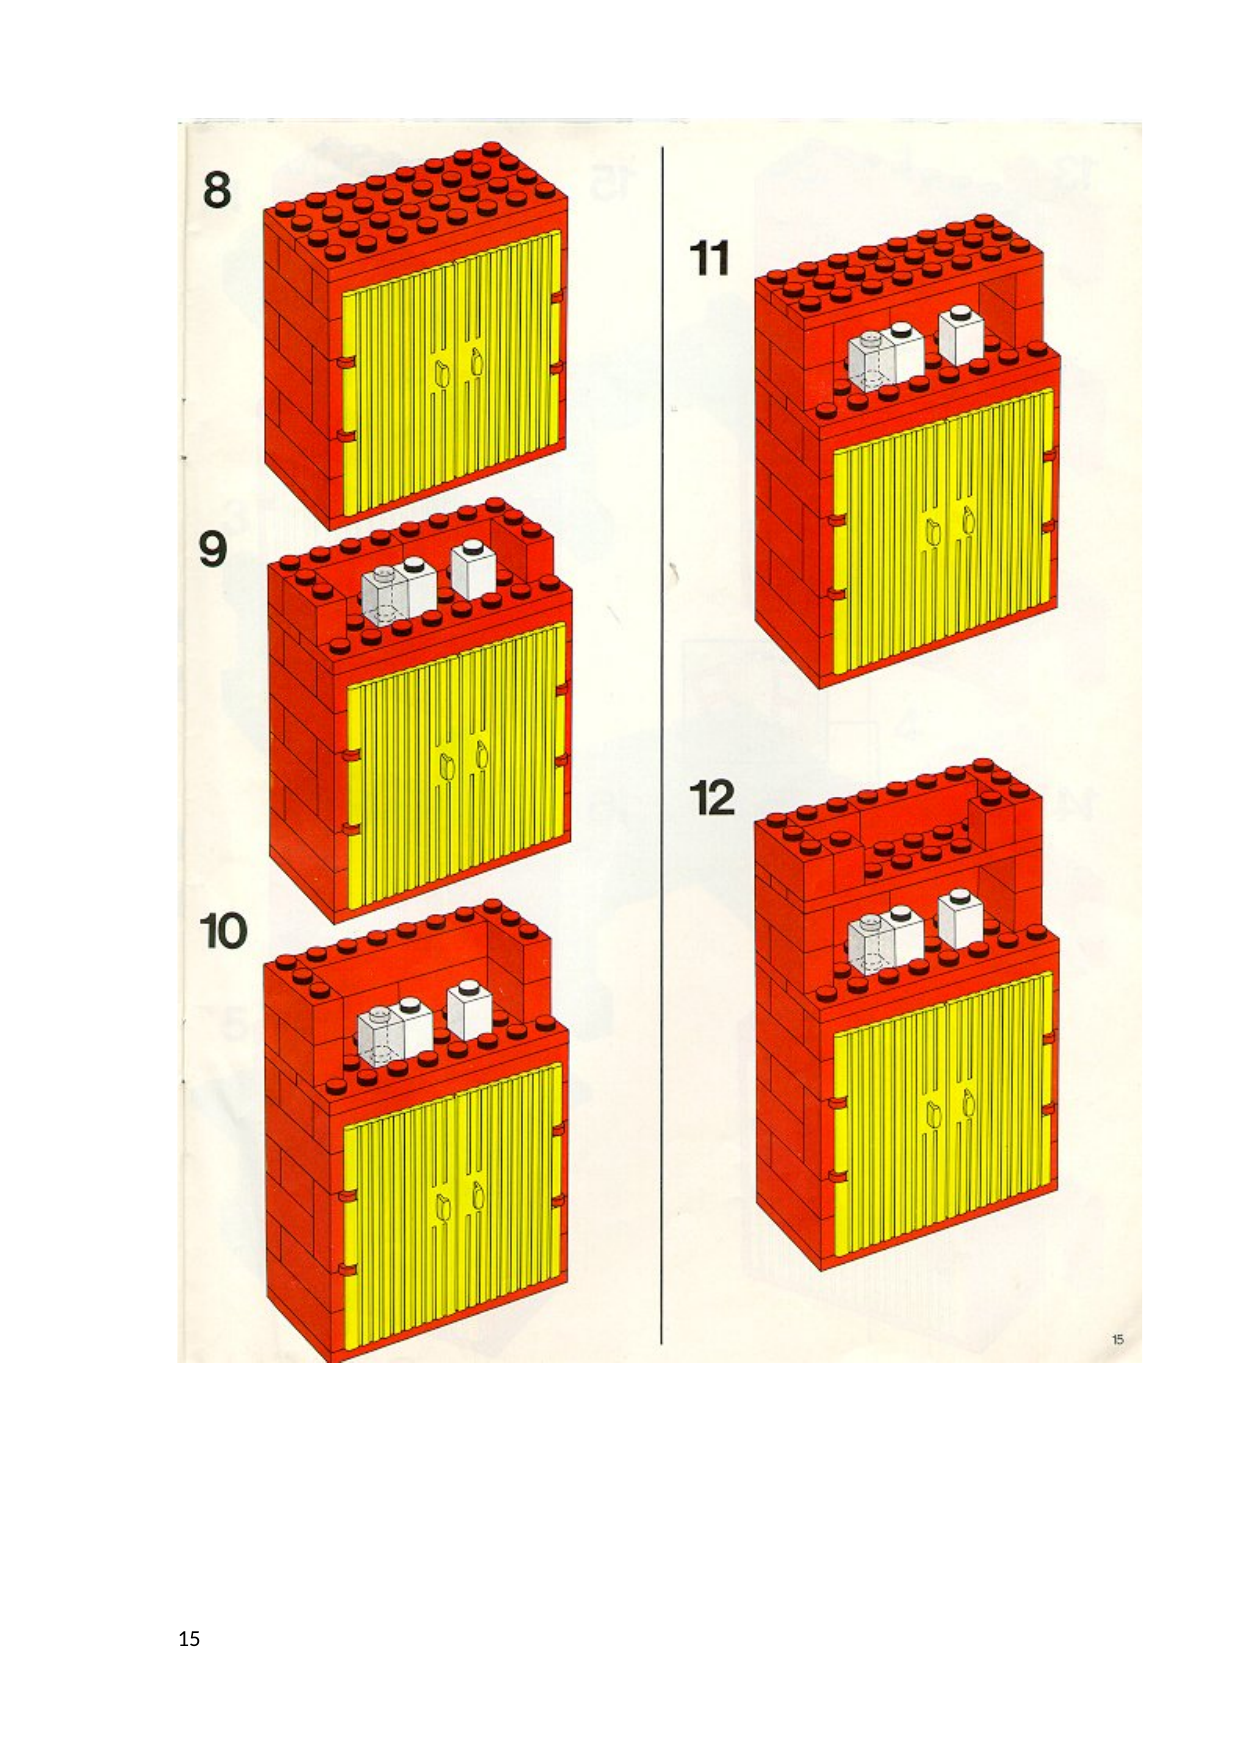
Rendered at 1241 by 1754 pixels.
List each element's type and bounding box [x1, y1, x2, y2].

picture [177, 118, 1143, 1363]
